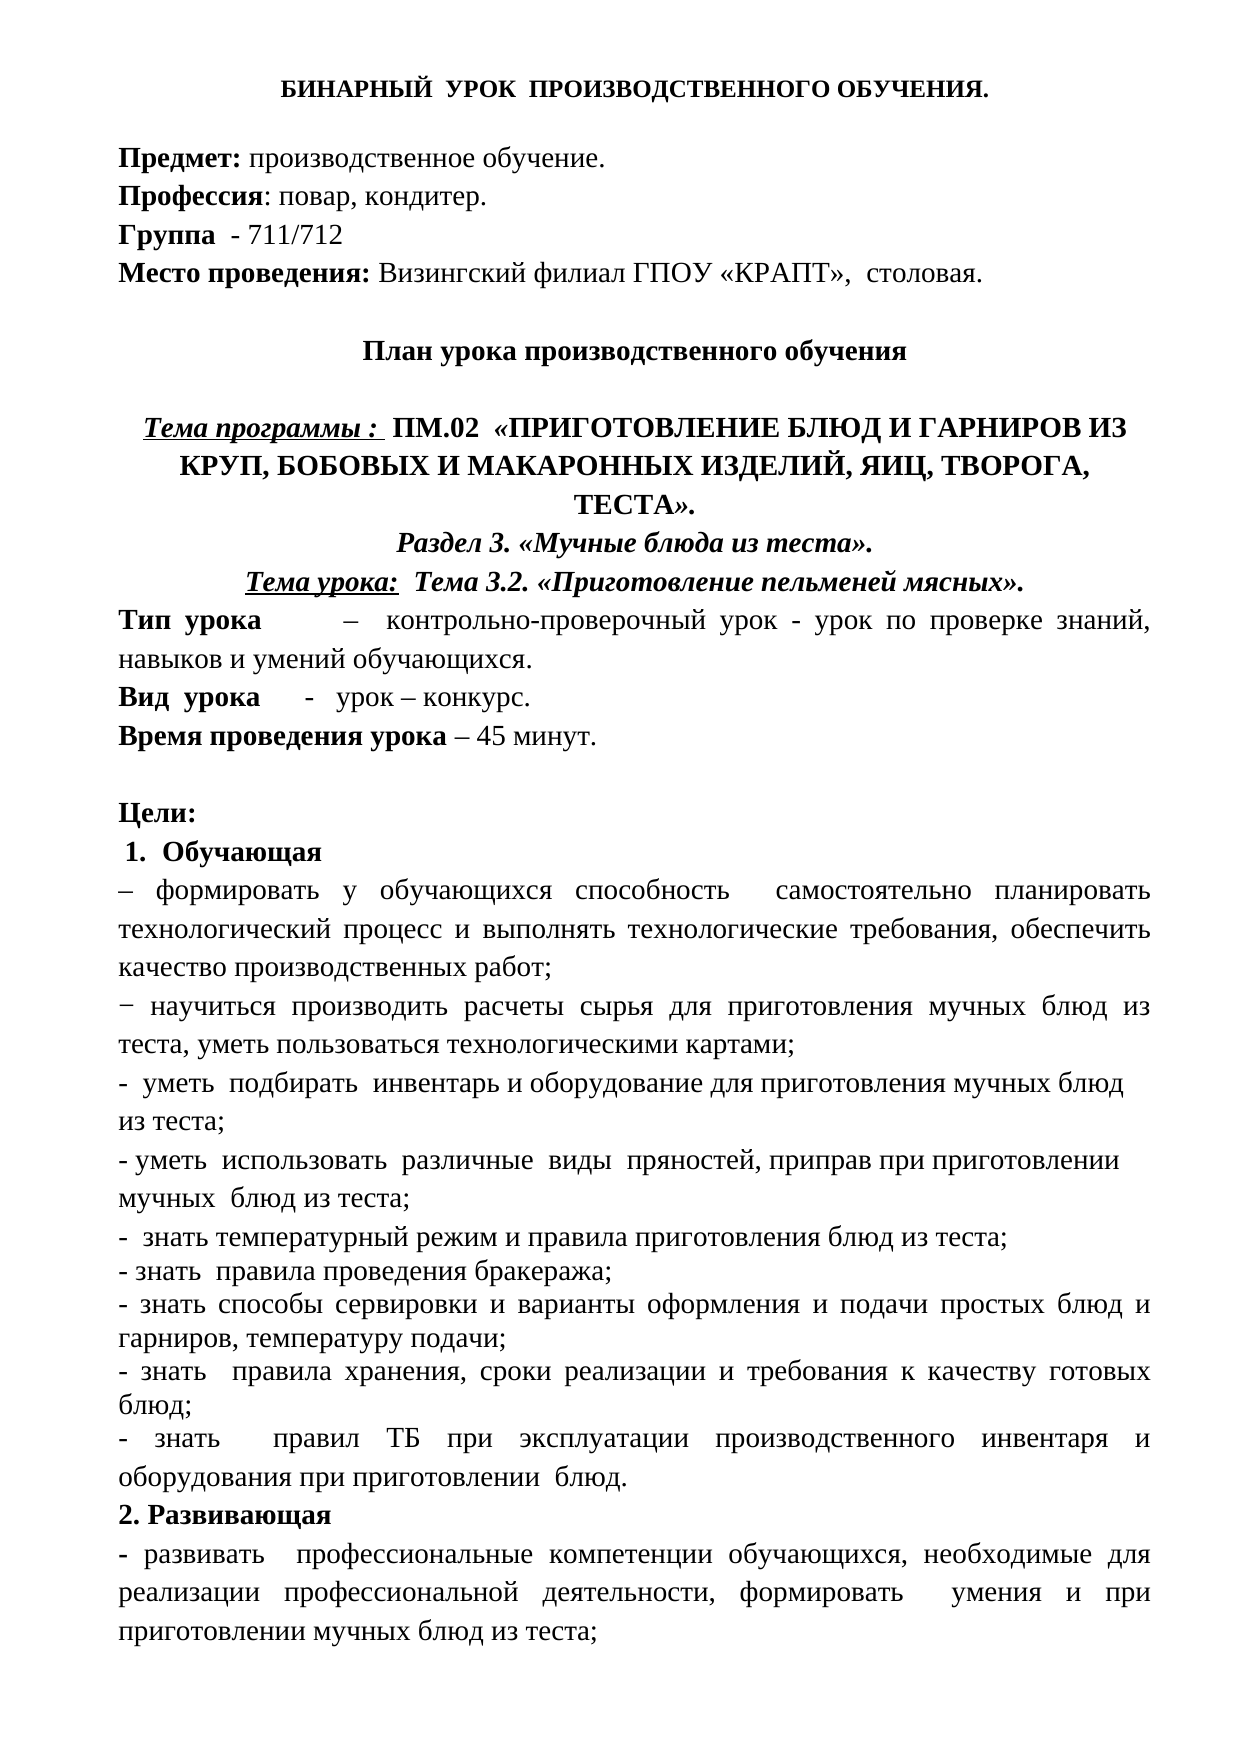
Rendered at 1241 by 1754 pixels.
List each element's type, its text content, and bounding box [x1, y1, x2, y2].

text Профессия: повар, кондитер. [118, 178, 1152, 212]
text Тема программы : ПМ.02 «ПРИГОТОВЛЕНИЕ БЛЮД И ГАРНИРОВ ИЗ КРУП, БОБОВЫХ И МАКАРОННЫХ ИЗДЕЛИЙ, ЯИЦ, ТВОРОГА, ТЕСТА». [118, 410, 1152, 520]
list Обучающая [124, 834, 1152, 867]
text 2. Развивающая [118, 1497, 1152, 1531]
text - развивать профессиональные компетенции обучающихся, необходимые для реализации профессиональной деятельности, формировать умения и при приготовлении мучных блюд из теста; [118, 1536, 1152, 1647]
text Тема урока: Тема 3.2. «Приготовление пельменей мясных». [118, 564, 1152, 597]
text - знать правила проведения бракеража; [118, 1253, 1152, 1286]
text - знать правила хранения, сроки реализации и требования к качеству готовых блюд; [118, 1353, 1152, 1420]
text БИНАРНЫЙ УРОК ПРОИЗВОДСТВЕННОГО ОБУЧЕНИЯ. [118, 74, 1152, 103]
text - знать температурный режим и правила приготовления блюд из теста; [118, 1219, 1152, 1253]
text - знать способы сервировки и варианты оформления и подачи простых блюд и гарниров, температуру подачи; [118, 1286, 1152, 1353]
text Вид урока - урок – конкурс. [118, 679, 1152, 713]
text Место проведения: Визингский филиал ГПОУ «КРАПТ», столовая. [118, 256, 1152, 289]
text Тип урока – контрольно-проверочный урок - урок по проверке знаний, навыков и умений обучающихся. [118, 602, 1152, 674]
text – формировать у обучающихся способность самостоятельно планировать технологический процесс и выполнять технологические требования, обеспечить качество производственных работ; [118, 872, 1152, 983]
text План урока производственного обучения [118, 333, 1152, 366]
text Группа - 711/712 [118, 217, 1152, 251]
text - знать правил ТБ при эксплуатации производственного инвентаря и оборудования при приготовлении блюд. [118, 1420, 1152, 1492]
text Цели: [118, 795, 1152, 829]
text Время проведения урока – 45 минут. [118, 718, 1152, 752]
text - уметь подбирать инвентарь и оборудование для приготовления мучных блюд из теста; [118, 1065, 1152, 1137]
text - уметь использовать различные виды пряностей, приправ при приготовлении мучных блюд из теста; [118, 1142, 1152, 1214]
text − научиться производить расчеты сырья для приготовления мучных блюд из теста, уметь пользоваться технологическими картами; [118, 988, 1152, 1060]
text Предмет: производственное обучение. [118, 140, 1152, 173]
text Раздел 3. «Мучные блюда из теста». [118, 525, 1152, 559]
